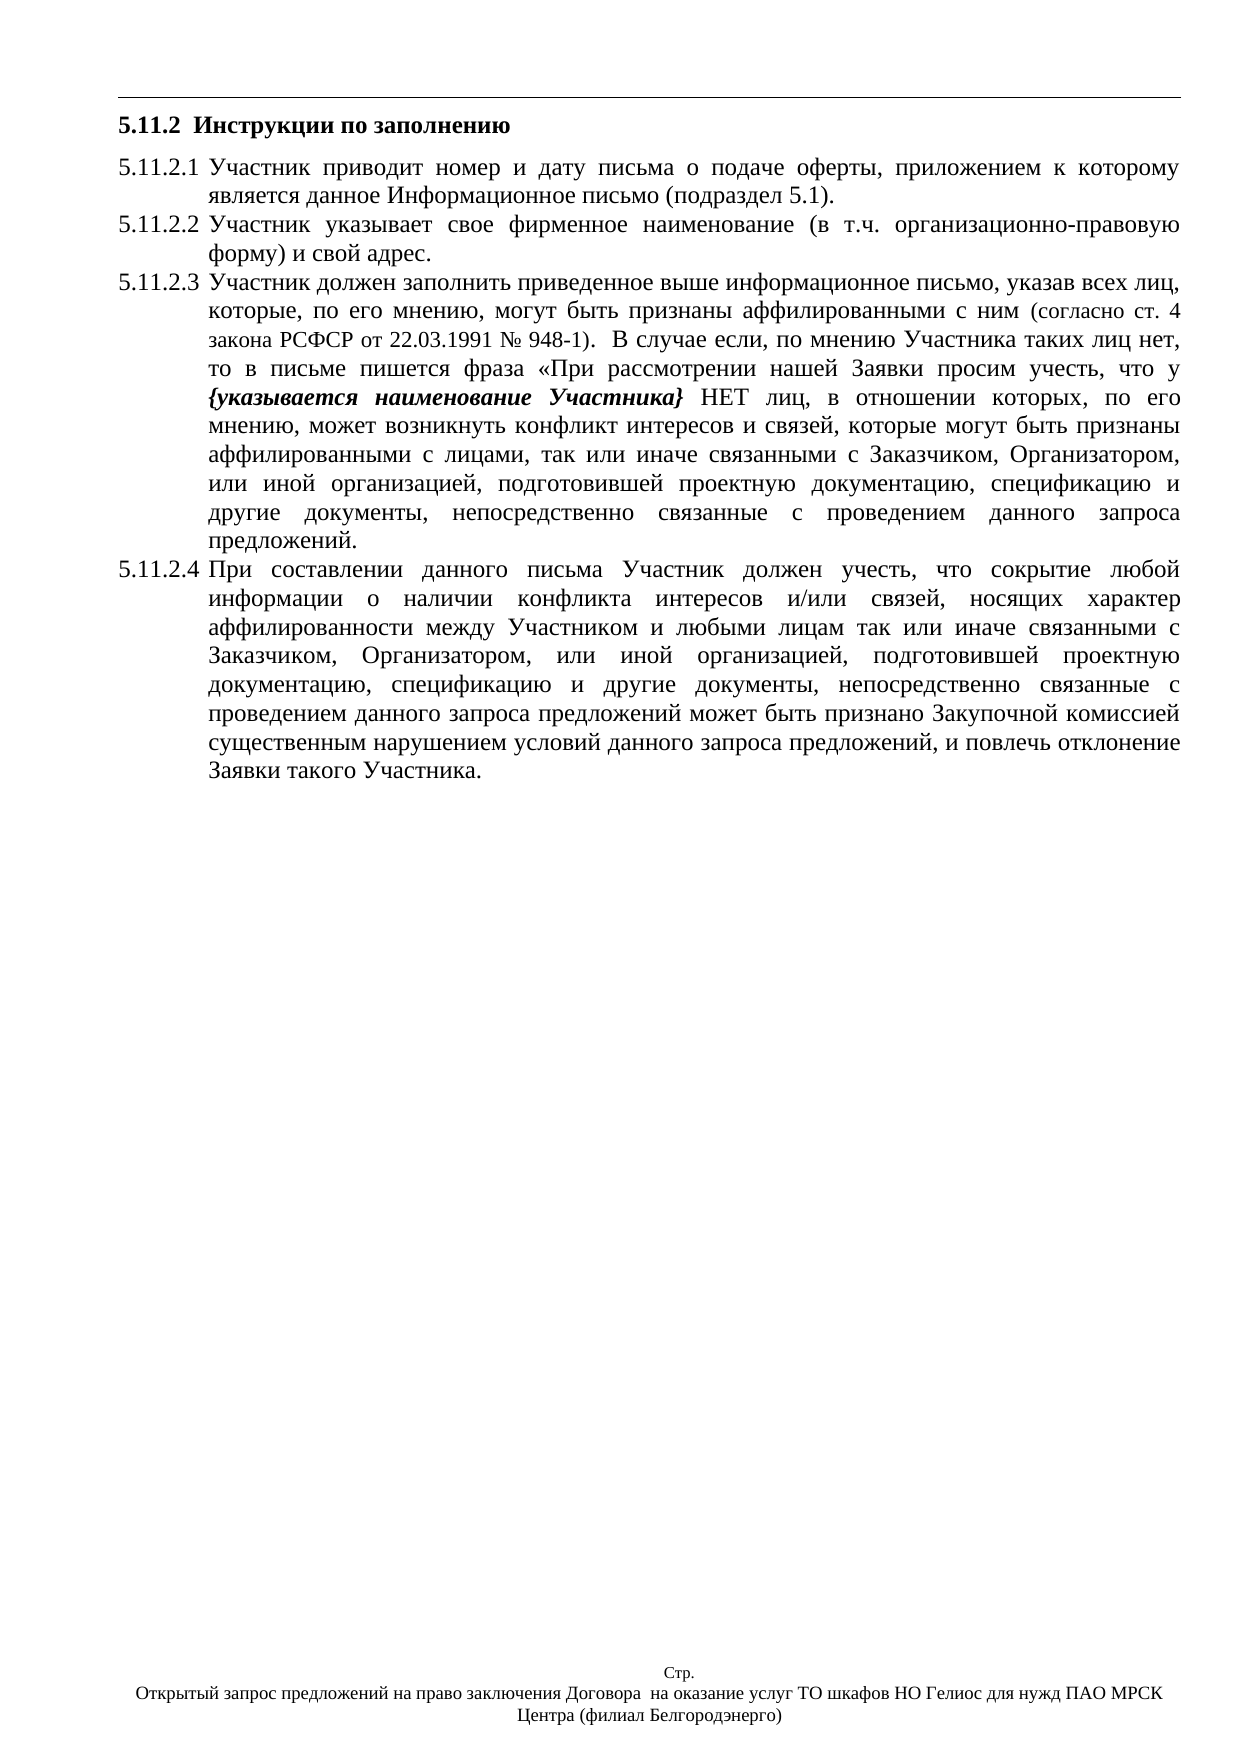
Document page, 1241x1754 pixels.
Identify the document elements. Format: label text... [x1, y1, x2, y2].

list При составлении данного письма Участник должен учесть, что сокрытие любой информации о наличии конфликта интересов и/или связей, носящих характер аффилированности между Участником и любыми лицам так или иначе связанными с Заказчиком, Организатором, или иной организацией, подготовившей проектную документацию, спецификацию и другие документы, непосредственно связанные с проведением данного запроса предложений может быть признано Закупочной комиссией существенным нарушением условий данного запроса предложений, и повлечь отклонение Заявки такого Участника. [118, 554, 1181, 784]
list Участник указывает свое фирменное наименование (в т.ч. организационно-правовую форму) и свой адрес. [118, 209, 1181, 267]
subtitle Инструкции по заполнению [118, 111, 1181, 139]
list Участник должен заполнить приведенное выше информационное письмо, указав всех лиц, которые, по его мнению, могут быть признаны аффилированными с ним (согласно ст. 4 закона РСФСР от 22.03.1991 № 948-1). В случае если, по мнению Участника таких лиц нет, то в письме пишется фраза «При рассмотрении нашей Заявки просим учесть, что у {указывается наименование Участника} НЕТ лиц, в отношении которых, по его мнению, может возникнуть конфликт интересов и связей, которые могут быть признаны аффилированными с лицами, так или иначе связанными с Заказчиком, Организатором, или иной организацией, подготовившей проектную документацию, спецификацию и другие документы, непосредственно связанные с проведением данного запроса предложений. [118, 267, 1181, 554]
